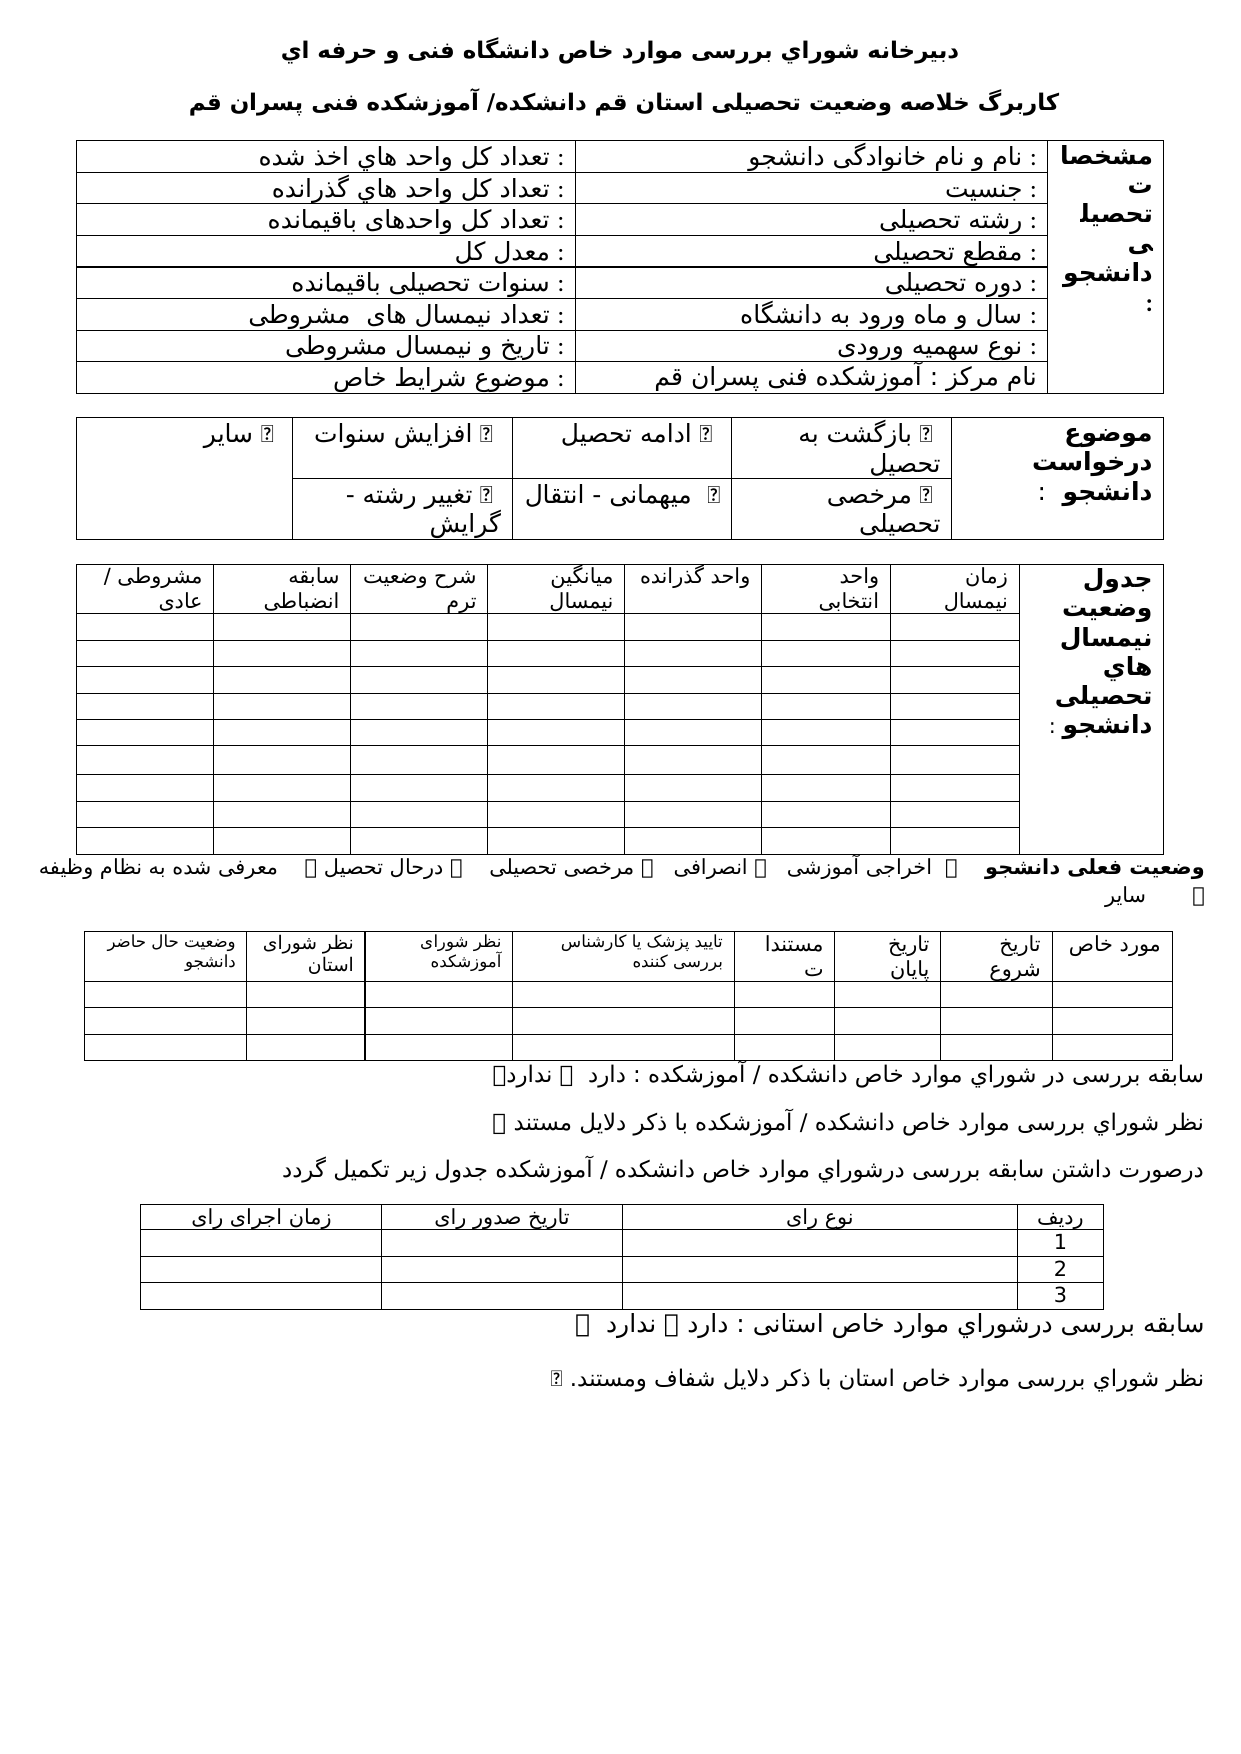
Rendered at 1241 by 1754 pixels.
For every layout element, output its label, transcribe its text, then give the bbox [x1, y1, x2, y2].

table_header وضعیت حال حاضر دانشجو [85, 932, 246, 981]
table_cell [351, 694, 487, 719]
table_cell [625, 720, 761, 745]
table_cell [891, 694, 1019, 719]
table_header  بازگشت به تحصیل [732, 418, 951, 478]
text دبیرخانه شوراي بررسی موارد خاص دانشگاه فنی و حرفه اي [35, 37, 1205, 64]
table_cell [351, 667, 487, 692]
table_cell [762, 720, 890, 745]
table_header موضوع درخواست دانشجو : [952, 418, 1163, 539]
table_cell  میهمانی - انتقال [513, 479, 731, 539]
table_cell [214, 694, 350, 719]
table_cell [625, 614, 761, 639]
table_header تاریخ پایان [835, 932, 940, 981]
table_header  افزایش سنوات [293, 418, 512, 478]
table_cell [625, 828, 761, 854]
table_cell سنوات تحصیلی باقیمانده : [77, 268, 575, 298]
table_cell [735, 1035, 834, 1060]
table_cell [85, 1035, 246, 1060]
table_cell [891, 802, 1019, 827]
table_cell [214, 667, 350, 692]
table_cell [351, 746, 487, 774]
table_cell [625, 641, 761, 666]
table_cell [941, 982, 1052, 1007]
table_header  ادامه تحصیل [513, 418, 731, 478]
table_cell [77, 720, 213, 745]
table_cell [247, 982, 364, 1007]
table_cell موضوع شرایط خاص : [77, 362, 575, 393]
table_cell [513, 1008, 734, 1034]
table_cell [513, 1035, 734, 1060]
table_header نوع رای [623, 1205, 1017, 1229]
table_cell رشته تحصیلی : [576, 204, 1047, 235]
table_header تاریخ صدور رای [382, 1205, 622, 1229]
table_cell [247, 1035, 364, 1060]
table_header تعداد کل واحد هاي اخذ شده : [77, 141, 575, 172]
table_cell مقطع تحصیلی : [576, 236, 1047, 266]
table_cell [77, 746, 213, 774]
table_cell [623, 1257, 1017, 1282]
table_cell [941, 1008, 1052, 1034]
table_cell [382, 1257, 622, 1282]
table_header نظر شورای آموزشکده [366, 932, 512, 981]
table_cell [351, 775, 487, 801]
table_cell [85, 982, 246, 1007]
table_header  سایر [77, 418, 292, 539]
table_header مورد خاص [1053, 932, 1172, 981]
table_header واحد انتخابی [762, 565, 890, 613]
table_cell معدل کل : [77, 236, 575, 266]
table_cell [762, 775, 890, 801]
table_cell تعداد کل واحدهای باقیمانده : [77, 204, 575, 235]
table_cell  مرخصی تحصیلی [732, 479, 951, 539]
table_cell [762, 694, 890, 719]
table_cell سال و ماه ورود به دانشگاه : [576, 299, 1047, 329]
table_cell [351, 828, 487, 854]
table_cell [891, 641, 1019, 666]
table_cell [891, 775, 1019, 801]
table_cell نوع سهمیه ورودی : [576, 331, 1047, 361]
table_cell [488, 802, 624, 827]
text درصورت داشتن سابقه بررسی درشوراي موارد خاص دانشکده / آموزشکده جدول زیر تکمیل گردد [35, 1156, 1205, 1183]
table_cell [77, 828, 213, 854]
table_cell [488, 667, 624, 692]
table_header سابقه انضباطی [214, 565, 350, 613]
table_cell جنسیت : [576, 173, 1047, 203]
table_cell دوره تحصیلی : [576, 268, 1047, 298]
table_cell [247, 1008, 364, 1034]
table_cell [623, 1283, 1017, 1308]
table_cell [891, 720, 1019, 745]
table_cell [214, 746, 350, 774]
table_cell [141, 1257, 381, 1282]
table_cell  تغییر رشته - گرایش [293, 479, 512, 539]
table_header واحد گذرانده [625, 565, 761, 613]
table_cell [382, 1283, 622, 1308]
table_cell [351, 614, 487, 639]
table_cell [941, 1035, 1052, 1060]
table_cell [77, 667, 213, 692]
table_cell [762, 641, 890, 666]
table_cell [488, 720, 624, 745]
table_cell [77, 694, 213, 719]
table_header مشروطی / عادی [77, 565, 213, 613]
table_cell [762, 828, 890, 854]
table_header جدول وضعیت نیمسال هاي تحصیلی دانشجو : [1020, 565, 1163, 854]
table_cell تعداد کل واحد هاي گذرانده : [77, 173, 575, 203]
table_cell [1053, 1035, 1172, 1060]
table_cell [77, 641, 213, 666]
table_cell [366, 1008, 512, 1034]
table_cell [488, 641, 624, 666]
table_cell [513, 982, 734, 1007]
table_header ردیف [1018, 1205, 1103, 1229]
table_cell [488, 828, 624, 854]
table_cell [891, 828, 1019, 854]
table_header مشخصات تحصیلی دانشجو : [1048, 141, 1163, 393]
table_cell [214, 828, 350, 854]
table_cell [891, 614, 1019, 639]
table_cell [625, 667, 761, 692]
table_cell [762, 614, 890, 639]
table_cell [488, 694, 624, 719]
table_cell [77, 802, 213, 827]
table_cell [351, 641, 487, 666]
table_cell [762, 746, 890, 774]
table_cell 3 [1018, 1283, 1103, 1308]
table_cell [366, 982, 512, 1007]
table_cell [382, 1230, 622, 1256]
table_header نام و نام خانوادگی دانشجو : [576, 141, 1047, 172]
table_cell [214, 720, 350, 745]
table_cell نام مرکز : آموزشکده فنی پسران قم [576, 362, 1047, 393]
table_cell [351, 720, 487, 745]
table_cell تاریخ و نیمسال مشروطی : [77, 331, 575, 361]
text نظر شوراي بررسی موارد خاص دانشکده / آموزشکده با ذکر دلایل مستند  [35, 1109, 1205, 1135]
table_cell [214, 802, 350, 827]
table_cell [1053, 1008, 1172, 1034]
table_header زمان نیمسال [891, 565, 1019, 613]
table_header تاریخ شروع [941, 932, 1052, 981]
table_cell [366, 1035, 512, 1060]
table_cell [623, 1230, 1017, 1256]
table_cell [762, 667, 890, 692]
table_cell [351, 802, 487, 827]
table_header مستندات [735, 932, 834, 981]
text کاربرگ خلاصه وضعیت تحصیلی استان قم دانشکده/ آموزشکده فنی پسران قم [35, 89, 1205, 115]
table_cell [77, 775, 213, 801]
table_header زمان اجرای رای [141, 1205, 381, 1229]
table_cell [835, 982, 940, 1007]
table_cell [85, 1008, 246, 1034]
text وضعیت فعلی دانشجو  اخراجی آموزشی  انصرافی  مرخصی تحصیلی  درحال تحصیل  معرفی شده به نظام وظیفه سایر [35, 855, 1205, 907]
table_cell [488, 746, 624, 774]
table_cell 2 [1018, 1257, 1103, 1282]
table_header نظر شورای استان [247, 932, 364, 981]
table_cell [141, 1283, 381, 1308]
table_cell [762, 802, 890, 827]
table_cell [625, 802, 761, 827]
table_cell [488, 775, 624, 801]
table_cell [77, 614, 213, 639]
table_header میانگین نیمسال [488, 565, 624, 613]
table_cell [214, 641, 350, 666]
table_cell [891, 746, 1019, 774]
text سابقه بررسی در شوراي موارد خاص دانشکده / آموزشکده : دارد  ندارد [35, 1061, 1205, 1088]
table_cell [625, 775, 761, 801]
text سابقه بررسی درشوراي موارد خاص استانی : دارد  ندارد  [35, 1309, 1205, 1339]
table_cell [488, 614, 624, 639]
table_cell 1 [1018, 1230, 1103, 1256]
table_cell [625, 746, 761, 774]
table_cell [214, 614, 350, 639]
table_cell [625, 694, 761, 719]
table_cell [214, 775, 350, 801]
table_cell [735, 1008, 834, 1034]
table_header شرح وضعیت ترم [351, 565, 487, 613]
table_cell [835, 1008, 940, 1034]
table_cell [141, 1230, 381, 1256]
table_cell [735, 982, 834, 1007]
table_header تایید پزشک یا کارشناس بررسی کننده [513, 932, 734, 981]
table_cell [891, 667, 1019, 692]
table_cell [1053, 982, 1172, 1007]
text نظر شوراي بررسی موارد خاص استان با ذکر دلایل شفاف ومستند.  [35, 1364, 1205, 1392]
table_cell [835, 1035, 940, 1060]
table_cell تعداد نیمسال های مشروطی : [77, 299, 575, 329]
